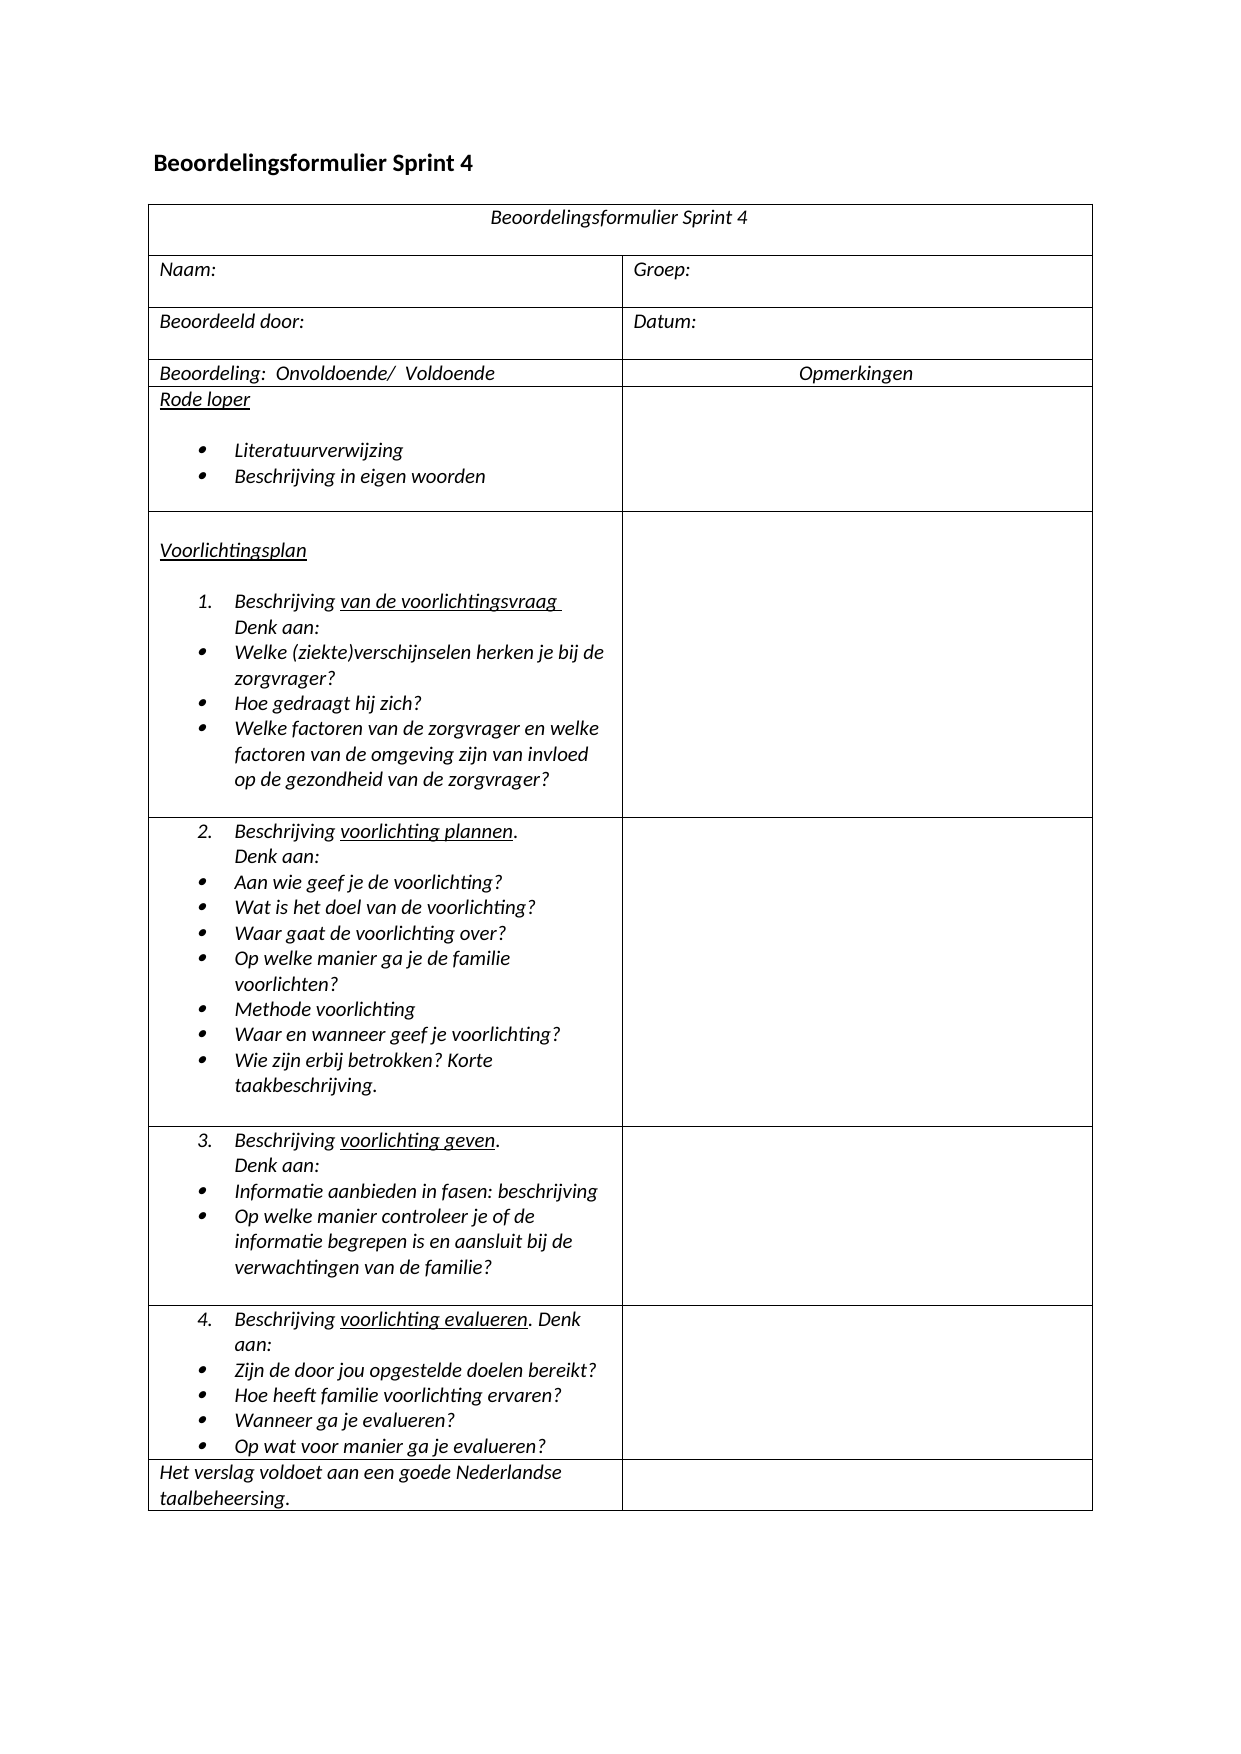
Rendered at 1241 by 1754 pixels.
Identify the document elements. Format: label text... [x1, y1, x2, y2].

table_cell [623, 818, 1092, 1126]
table_cell Rode loper Literatuurverwijzing Beschrijving in eigen woorden [149, 387, 622, 511]
table_cell Naam: [149, 256, 622, 307]
table_cell Beschrijving voorlichting plannen. Denk aan: Aan wie geef je de voorlichting? Wat is het doel van de voorlichting? Waar gaat de voorlichting over? Op welke manier ga je de familie voorlichten? Methode voorlichting Waar en wanneer geef je voorlichting? Wie zijn erbij betrokken? Korte taakbeschrijving. [149, 818, 622, 1126]
table_cell Groep: [623, 256, 1092, 307]
table_cell Beschrijving voorlichting evalueren. Denk aan: Zijn de door jou opgestelde doelen bereikt? Hoe heeft familie voorlichting ervaren? Wanneer ga je evalueren? Op wat voor manier ga je evalueren? [149, 1306, 622, 1458]
table_cell Beoordeling: Onvoldoende/ Voldoende [149, 360, 622, 386]
table_cell Het verslag voldoet aan een goede Nederlandse taalbeheersing. [149, 1460, 622, 1510]
table_cell Datum: [623, 308, 1092, 359]
table_cell [623, 1306, 1092, 1458]
table_cell [623, 387, 1092, 511]
table_cell Beschrijving voorlichting geven. Denk aan: Informatie aanbieden in fasen: beschrijving Op welke manier controleer je of de informatie begrepen is en aansluit bij de verwachtingen van de familie? [149, 1127, 622, 1305]
table_cell [623, 1460, 1092, 1510]
text Beoordelingsformulier Sprint 4 [148, 148, 1093, 178]
table_cell Opmerkingen [623, 360, 1092, 386]
table_cell [623, 1127, 1092, 1305]
table_cell Beoordeeld door: [149, 308, 622, 359]
table_cell [623, 512, 1092, 817]
table_header Beoordelingsformulier Sprint 4 [149, 205, 1092, 255]
table_cell Voorlichtingsplan Beschrijving van de voorlichtingsvraag Denk aan: Welke (ziekte)verschijnselen herken je bij de zorgvrager? Hoe gedraagt hij zich? Welke factoren van de zorgvrager en welke factoren van de omgeving zijn van invloed op de gezondheid van de zorgvrager? [149, 512, 622, 817]
